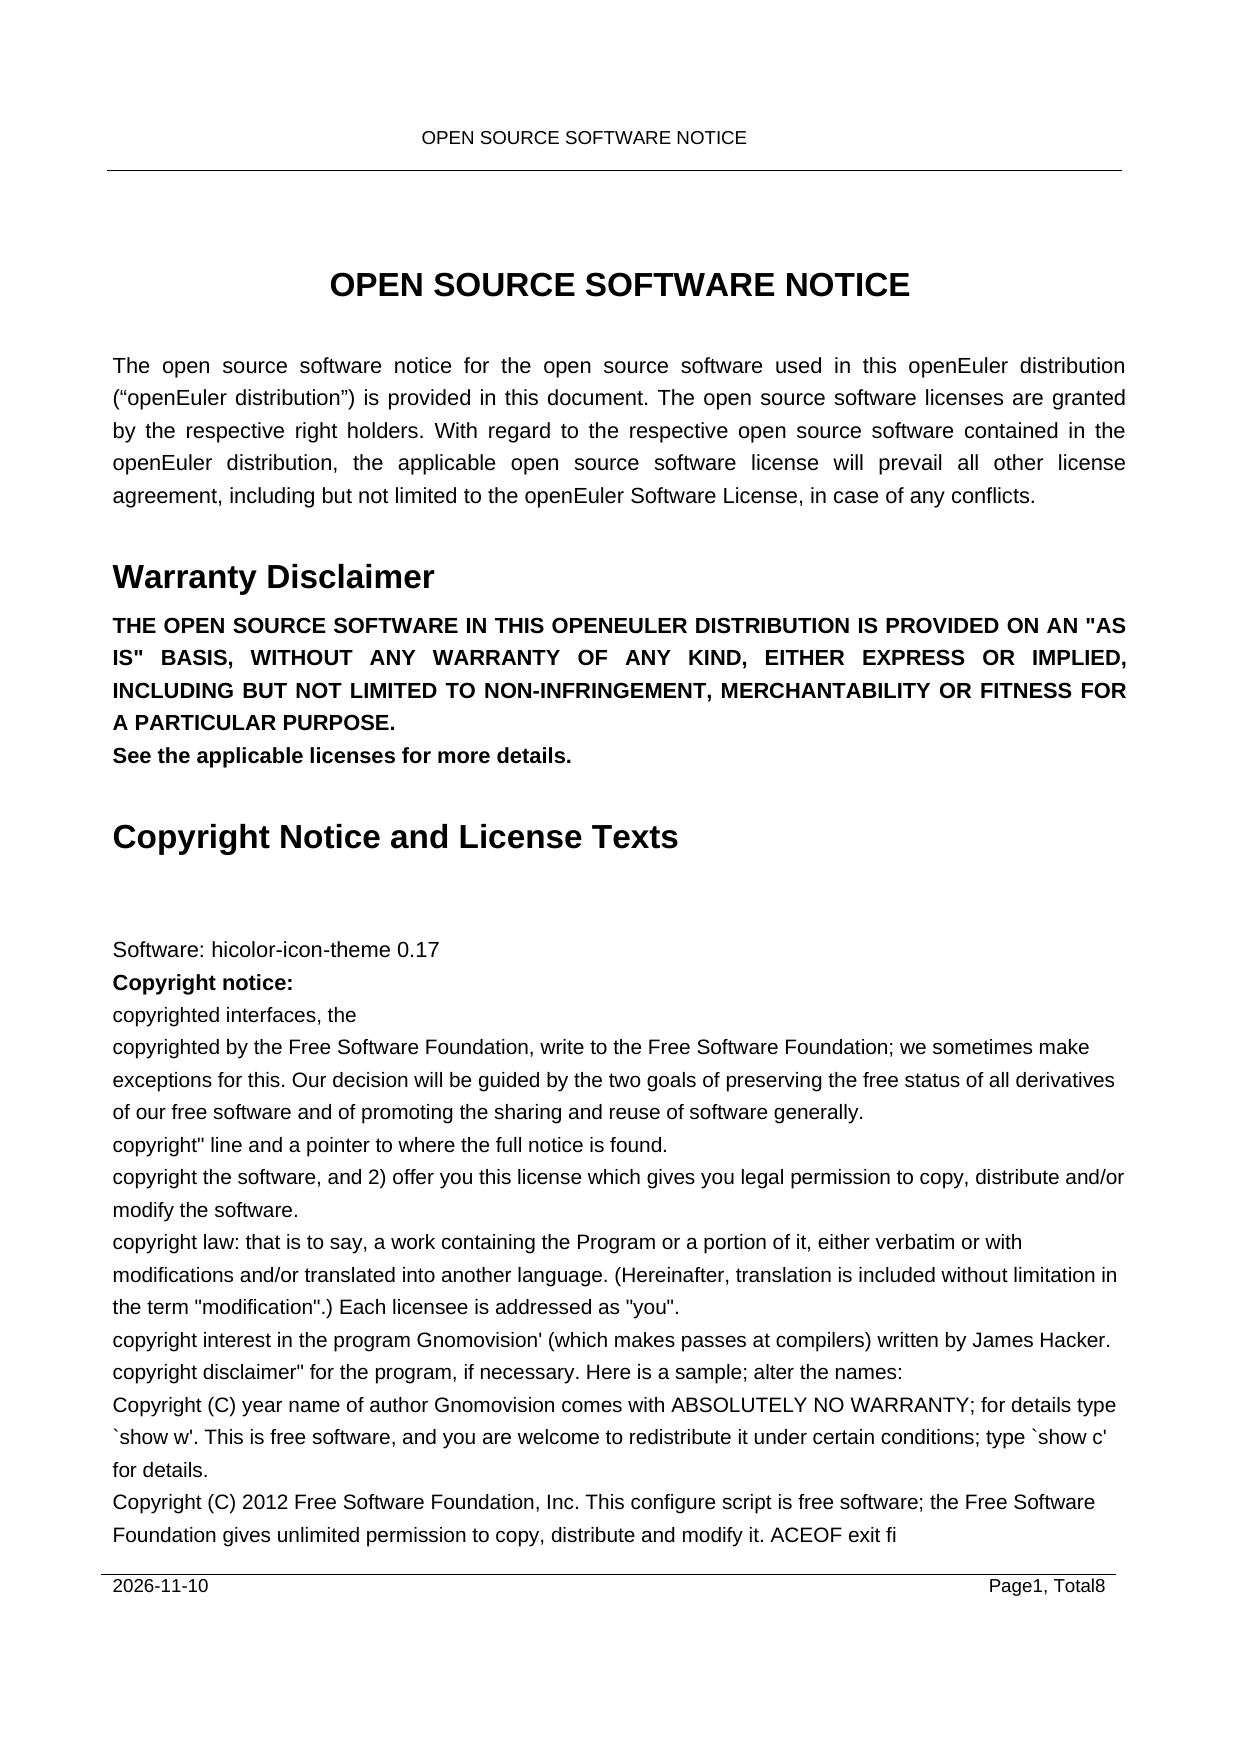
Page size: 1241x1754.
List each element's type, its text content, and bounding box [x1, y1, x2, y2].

text copyrighted by the Free Software Foundation, write to the Free Software Foundation; we sometimes make exceptions for this. Our decision will be guided by the two goals of preserving the free status of all derivatives of our free software and of promoting the sharing and reuse of software generally. [112, 1031, 1128, 1128]
text OPEN SOURCE SOFTWARE NOTICE [112, 251, 1128, 316]
text Copyright notice: [112, 966, 1128, 998]
text The open source software notice for the open source software used in this openEuler distribution (“openEuler distribution”) is provided in this document. The open source software licenses are granted by the respective right holders. With regard to the respective open source software contained in the openEuler distribution, the applicable open source software license will prevail all other license agreement, including but not limited to the openEuler Software License, in case of any conflicts. [112, 349, 1128, 511]
text copyright law: that is to say, a work containing the Program or a portion of it, either verbatim or with modifications and/or translated into another language. (Hereinafter, translation is included without limitation in the term "modification".) Each licensee is addressed as "you". [112, 1226, 1128, 1323]
text copyrighted interfaces, the [112, 998, 1128, 1031]
text copyright interest in the program Gnomovision' (which makes passes at compilers) written by James Hacker. [112, 1323, 1128, 1356]
text Copyright (C) year name of author Gnomovision comes with ABSOLUTELY NO WARRANTY; for details type `show w'. This is free software, and you are welcome to redistribute it under certain conditions; type `show c' for details. [112, 1388, 1128, 1486]
text Warranty Disclaimer [112, 544, 1128, 609]
text Software: hicolor-icon-theme 0.17 [112, 933, 1128, 966]
text Copyright (C) 2012 Free Software Foundation, Inc. This configure script is free software; the Free Software Foundation gives unlimited permission to copy, distribute and modify it. ACEOF exit fi [112, 1486, 1128, 1551]
text THE OPEN SOURCE SOFTWARE IN THIS OPENEULER DISTRIBUTION IS PROVIDED ON AN "AS IS" BASIS, WITHOUT ANY WARRANTY OF ANY KIND, EITHER EXPRESS OR IMPLIED, INCLUDING BUT NOT LIMITED TO NON-INFRINGEMENT, MERCHANTABILITY OR FITNESS FOR A PARTICULAR PURPOSE. See the applicable licenses for more details. [112, 609, 1128, 771]
text copyright" line and a pointer to where the full notice is found. [112, 1128, 1128, 1161]
text copyright the software, and 2) offer you this license which gives you legal permission to copy, distribute and/or modify the software. [112, 1161, 1128, 1226]
text Copyright Notice and License Texts [112, 804, 1128, 869]
text copyright disclaimer" for the program, if necessary. Here is a sample; alter the names: [112, 1356, 1128, 1388]
